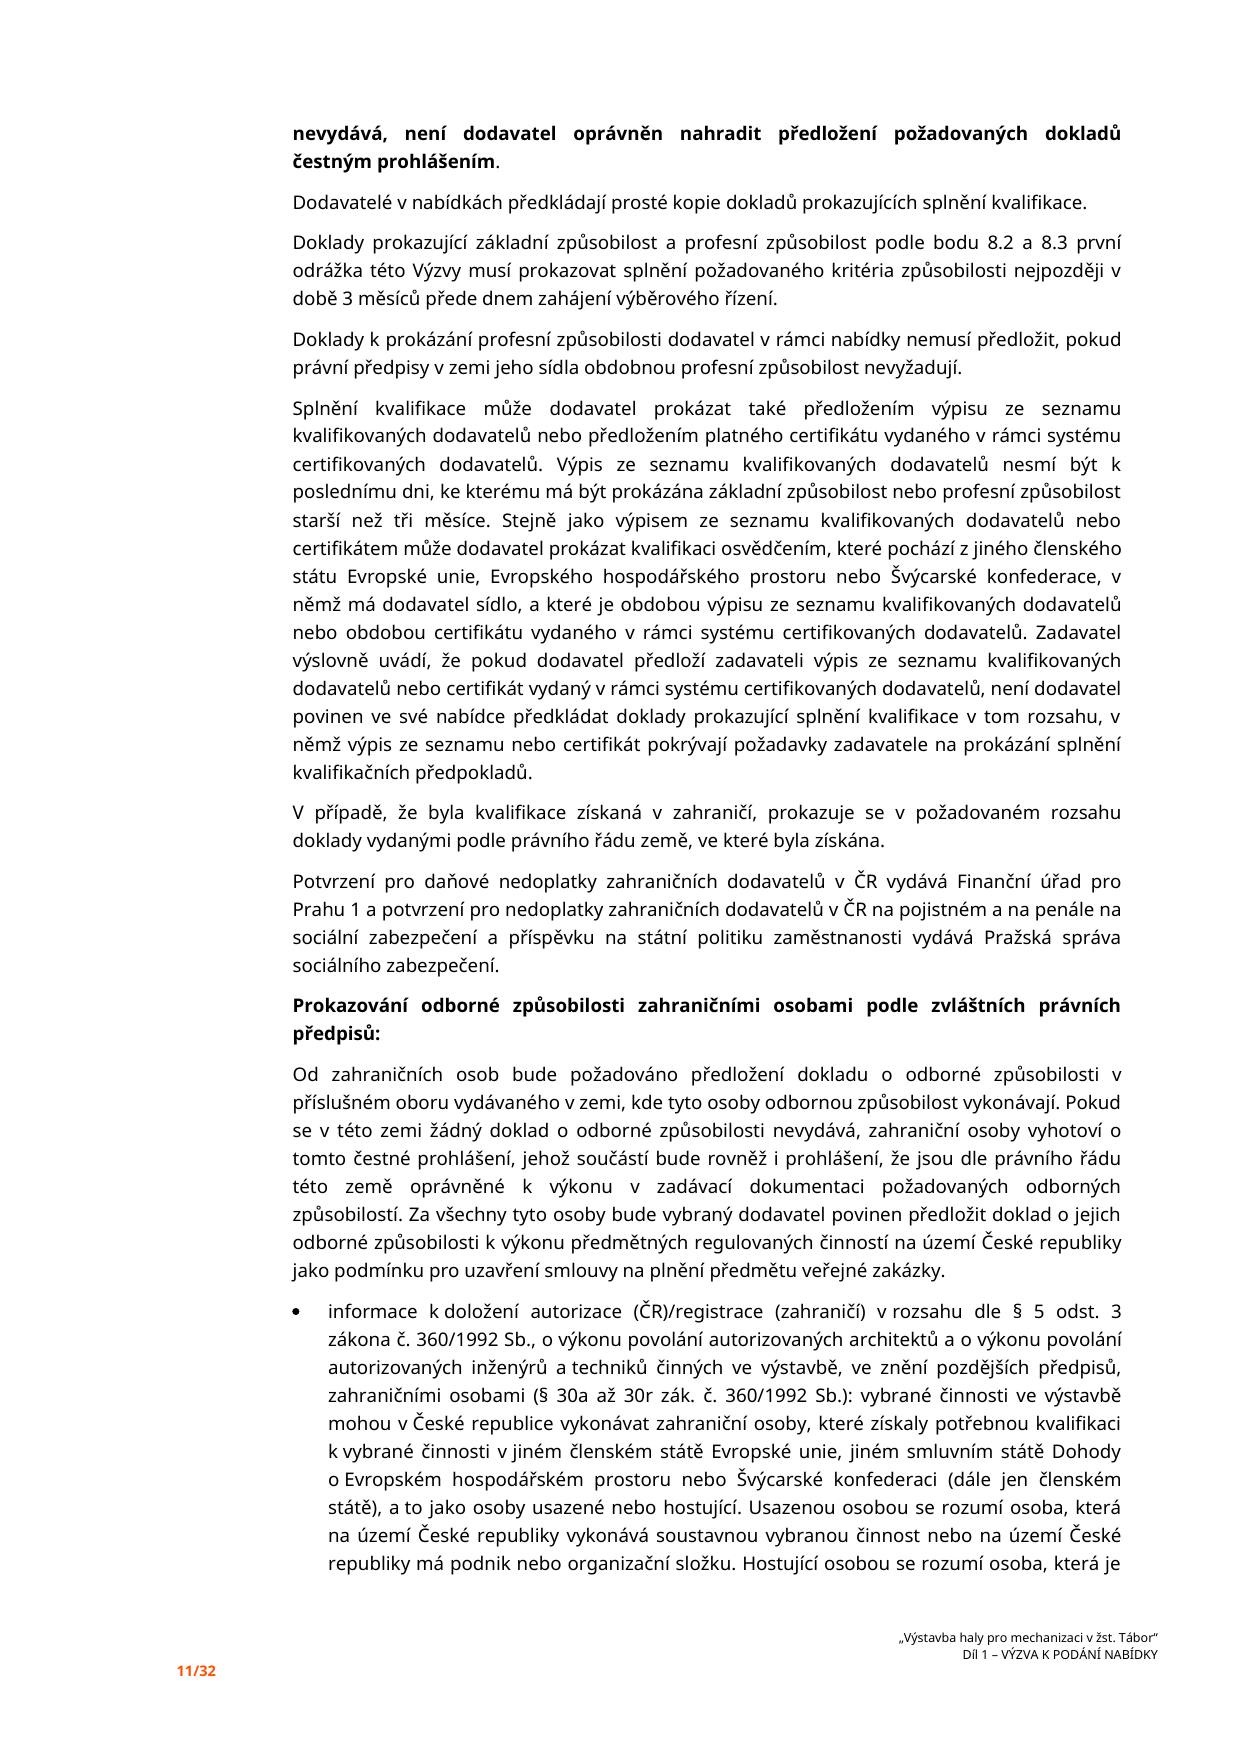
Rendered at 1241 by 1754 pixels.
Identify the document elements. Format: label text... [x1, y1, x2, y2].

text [292, 1298, 1122, 1576]
text V případě, že byla kvalifikace získaná v zahraničí, prokazuje se v požadovaném rozsahu doklady vydanými podle právního řádu země, ve které byla získána. [292, 799, 1122, 853]
text Doklady k prokázání profesní způsobilosti dodavatel v rámci nabídky nemusí předložit, pokud právní předpisy v zemi jeho sídla obdobnou profesní způsobilost nevyžadují. [292, 326, 1122, 380]
text Prokazování odborné způsobilosti zahraničními osobami podle zvláštních právních předpisů: [292, 993, 1122, 1046]
text Od zahraničních osob bude požadováno předložení dokladu o odborné způsobilosti v příslušném oboru vydávaného v zemi, kde tyto osoby odbornou způsobilost vykonávají. Pokud se v této zemi žádný doklad o odborné způsobilosti nevydává, zahraniční osoby vyhotoví o tomto čestné prohlášení, jehož součástí bude rovněž i prohlášení, že jsou dle právního řádu této země oprávněné k výkonu v zadávací dokumentaci požadovaných odborných způsobilostí. Za všechny tyto osoby bude vybraný dodavatel povinen předložit doklad o jejich odborné způsobilosti k výkonu předmětných regulovaných činností na území České republiky jako podmínku pro uzavření smlouvy na plnění předmětu veřejné zakázky. [292, 1061, 1122, 1283]
text Dodavatelé v nabídkách předkládají prosté kopie dokladů prokazujících splnění kvalifikace. [292, 189, 1122, 215]
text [292, 121, 1122, 174]
text Splnění kvalifikace může dodavatel prokázat také předložením výpisu ze seznamu kvalifikovaných dodavatelů nebo předložením platného certifikátu vydaného v rámci systému certifikovaných dodavatelů. Výpis ze seznamu kvalifikovaných dodavatelů nesmí být k poslednímu dni, ke kterému má být prokázána základní způsobilost nebo profesní způsobilost starší než tři měsíce. Stejně jako výpisem ze seznamu kvalifikovaných dodavatelů nebo certifikátem může dodavatel prokázat kvalifikaci osvědčením, které pochází z jiného členského státu Evropské unie, Evropského hospodářského prostoru nebo Švýcarské konfederace, v němž má dodavatel sídlo, a které je obdobou výpisu ze seznamu kvalifikovaných dodavatelů nebo obdobou certifikátu vydaného v rámci systému certifikovaných dodavatelů. Zadavatel výslovně uvádí, že pokud dodavatel předloží zadavateli výpis ze seznamu kvalifikovaných dodavatelů nebo certifikát vydaný v rámci systému certifikovaných dodavatelů, není dodavatel povinen ve své nabídce předkládat doklady prokazující splnění kvalifikace v tom rozsahu, v němž výpis ze seznamu nebo certifikát pokrývají požadavky zadavatele na prokázání splnění kvalifikačních předpokladů. [292, 395, 1122, 784]
text Doklady prokazující základní způsobilost a profesní způsobilost podle bodu 8.2 a 8.3 první odrážka této Výzvy musí prokazovat splnění požadovaného kritéria způsobilosti nejpozději v době 3 měsíců přede dnem zahájení výběrového řízení. [292, 230, 1122, 311]
text Potvrzení pro daňové nedoplatky zahraničních dodavatelů v ČR vydává Finanční úřad pro Prahu 1 a potvrzení pro nedoplatky zahraničních dodavatelů v ČR na pojistném a na penále na sociální zabezpečení a příspěvku na státní politiku zaměstnanosti vydává Pražská správa sociálního zabezpečení. [292, 868, 1122, 978]
